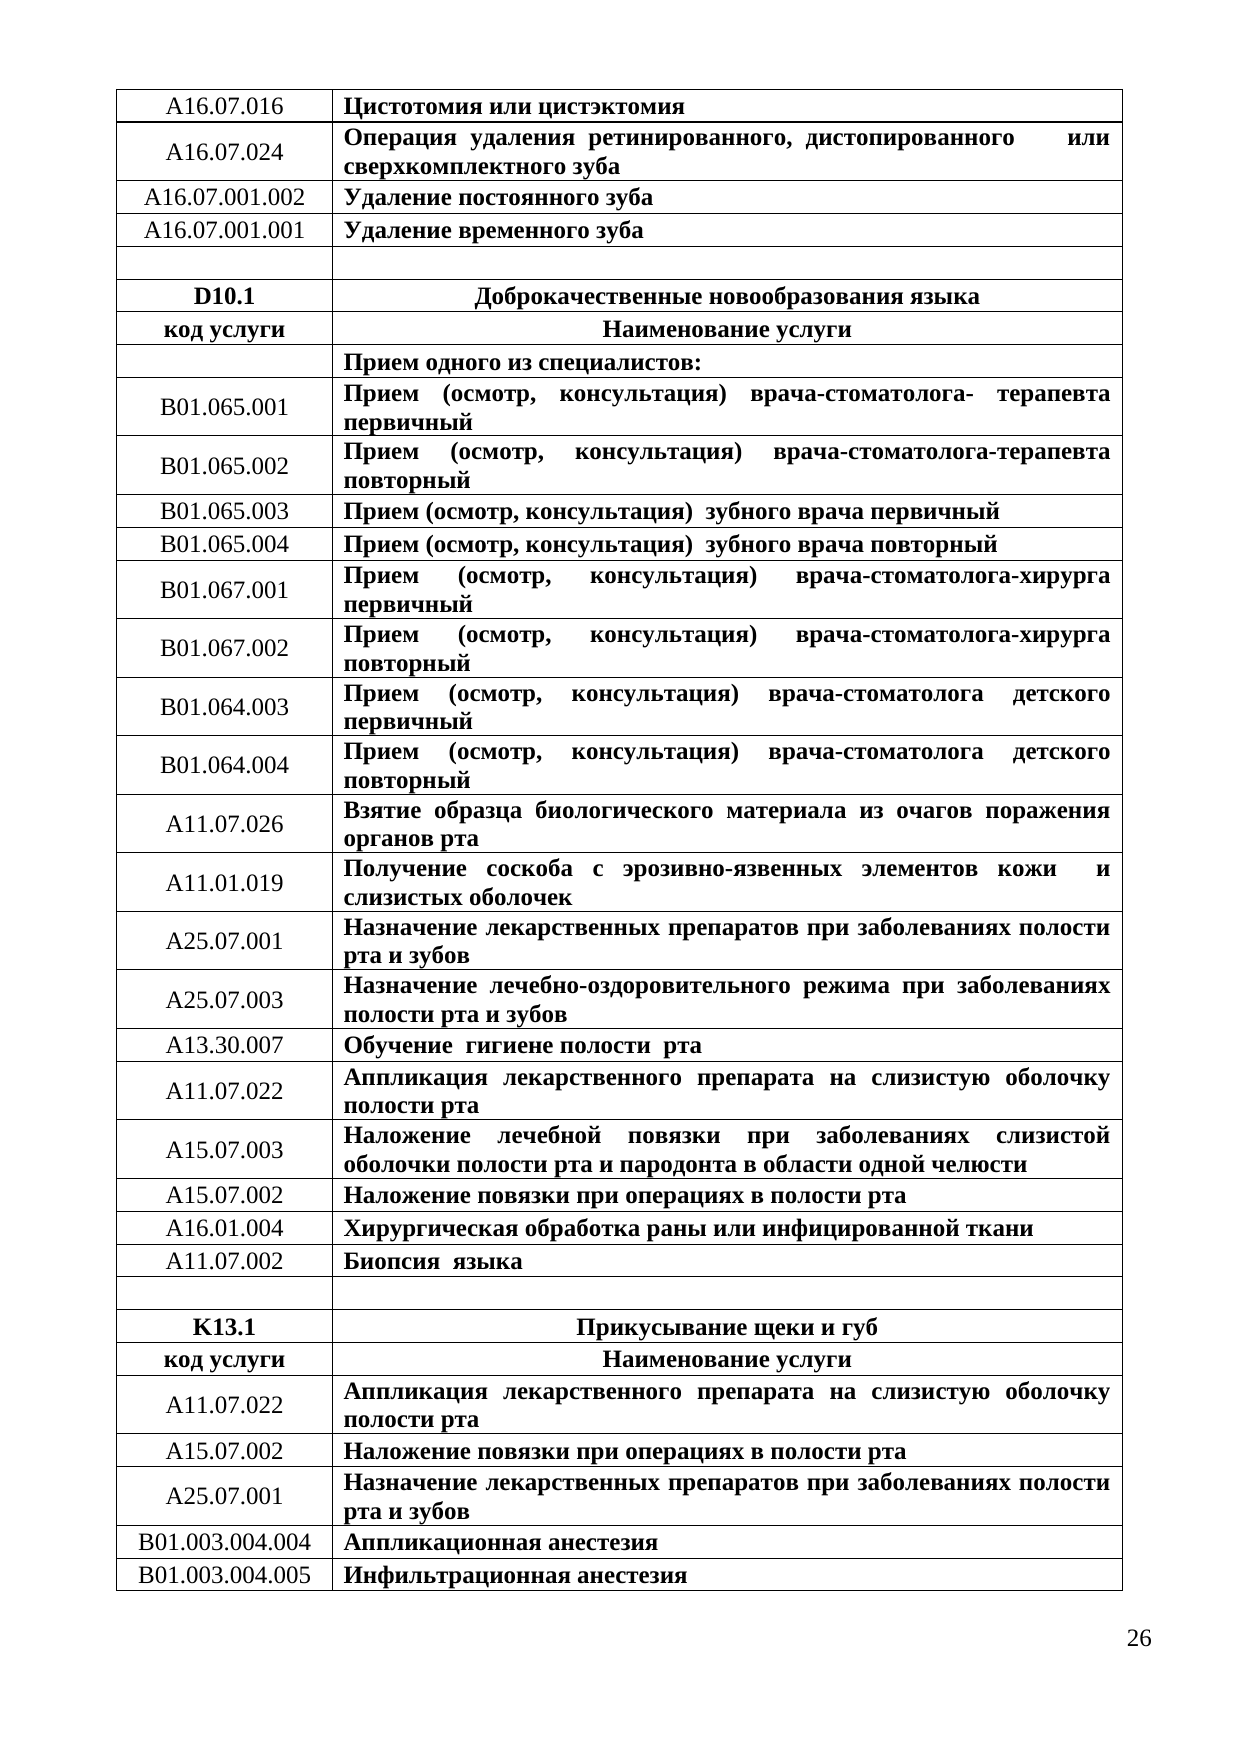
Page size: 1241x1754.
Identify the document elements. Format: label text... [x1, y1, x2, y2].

table_cell Наложение повязки при операциях в полости рта [333, 1179, 1122, 1211]
table_cell A16.07.001.001 [117, 214, 332, 246]
table_cell код услуги [117, 312, 332, 344]
table_cell [117, 247, 332, 278]
table_cell Аппликация лекарственного препарата на слизистую оболочку полости рта [333, 1062, 1122, 1119]
table_cell Назначение лекарственных препаратов при заболеваниях полости рта и зубов [333, 1467, 1122, 1524]
table_cell A25.07.003 [117, 970, 332, 1028]
table_cell A15.07.003 [117, 1120, 332, 1178]
table_cell Цистотомия или цистэктомия [333, 90, 1122, 121]
table_cell [117, 345, 332, 377]
table_cell Обучение гигиене полости рта [333, 1029, 1122, 1061]
table_cell Хирургическая обработка раны или инфицированной ткани [333, 1212, 1122, 1243]
table_cell Аппликация лекарственного препарата на слизистую оболочку полости рта [333, 1376, 1122, 1433]
table_cell Наименование услуги [333, 312, 1122, 344]
table_cell Прием (осмотр, консультация) врача-стоматолога-терапевта повторный [333, 436, 1122, 494]
table_cell A16.07.024 [117, 123, 332, 180]
table_cell B01.064.004 [117, 736, 332, 794]
table_cell Прием (осмотр, консультация) врача-стоматолога детского повторный [333, 736, 1122, 794]
table_cell код услуги [117, 1343, 332, 1375]
table_cell Прием (осмотр, консультация) зубного врача повторный [333, 528, 1122, 559]
table_cell Наложение повязки при операциях в полости рта [333, 1434, 1122, 1466]
table_cell A11.07.022 [117, 1376, 332, 1433]
table_cell [117, 1277, 332, 1309]
table_cell Наименование услуги [333, 1343, 1122, 1375]
table_cell Взятие образца биологического материала из очагов поражения органов рта [333, 795, 1122, 852]
table_cell A11.01.019 [117, 853, 332, 911]
table_cell B01.065.003 [117, 495, 332, 527]
table_cell A11.07.002 [117, 1245, 332, 1276]
table_cell A11.07.026 [117, 795, 332, 852]
table_cell Прикусывание щеки и губ [333, 1310, 1122, 1342]
table_cell Прием (осмотр, консультация) врача-стоматолога-хирурга повторный [333, 619, 1122, 677]
table_cell [333, 1277, 1122, 1309]
table_cell B01.065.004 [117, 528, 332, 559]
table_cell Назначение лекарственных препаратов при заболеваниях полости рта и зубов [333, 912, 1122, 969]
table_cell [333, 247, 1122, 278]
table_cell B01.003.004.005 [117, 1559, 332, 1590]
table_cell Удаление временного зуба [333, 214, 1122, 246]
table_cell Наложение лечебной повязки при заболеваниях слизистой оболочки полости рта и пародонта в области одной челюсти [333, 1120, 1122, 1178]
table_cell Прием одного из специалистов: [333, 345, 1122, 377]
table_cell A11.07.022 [117, 1062, 332, 1119]
table_cell Операция удаления ретинированного, дистопированного или сверхкомплектного зуба [333, 123, 1122, 180]
table_cell D10.1 [117, 280, 332, 311]
table_cell Прием (осмотр, консультация) врача-стоматолога-хирурга первичный [333, 561, 1122, 618]
table_cell A16.07.016 [117, 90, 332, 121]
table_cell A16.07.001.002 [117, 181, 332, 213]
table_cell B01.064.003 [117, 678, 332, 735]
table_cell A16.01.004 [117, 1212, 332, 1243]
table_cell Прием (осмотр, консультация) врача-стоматолога детского первичный [333, 678, 1122, 735]
table_cell A25.07.001 [117, 1467, 332, 1524]
table_cell Аппликационная анестезия [333, 1526, 1122, 1557]
table_cell B01.003.004.004 [117, 1526, 332, 1557]
table_cell Назначение лечебно-оздоровительного режима при заболеваниях полости рта и зубов [333, 970, 1122, 1028]
table_cell Удаление постоянного зуба [333, 181, 1122, 213]
table_cell Прием (осмотр, консультация) врача-стоматолога- терапевта первичный [333, 378, 1122, 435]
table_cell B01.065.002 [117, 436, 332, 494]
table_cell А15.07.002 [117, 1179, 332, 1211]
table_cell B01.067.002 [117, 619, 332, 677]
table_cell K13.1 [117, 1310, 332, 1342]
table_cell A25.07.001 [117, 912, 332, 969]
table_cell B01.067.001 [117, 561, 332, 618]
table_cell А15.07.002 [117, 1434, 332, 1466]
table_cell Биопсия языка [333, 1245, 1122, 1276]
table_cell Инфильтрационная анестезия [333, 1559, 1122, 1590]
table_cell Получение соскоба с эрозивно-язвенных элементов кожи и слизистых оболочек [333, 853, 1122, 911]
table_cell Доброкачественные новообразования языка [333, 280, 1122, 311]
table_cell A13.30.007 [117, 1029, 332, 1061]
table_cell Прием (осмотр, консультация) зубного врача первичный [333, 495, 1122, 527]
table_cell B01.065.001 [117, 378, 332, 435]
